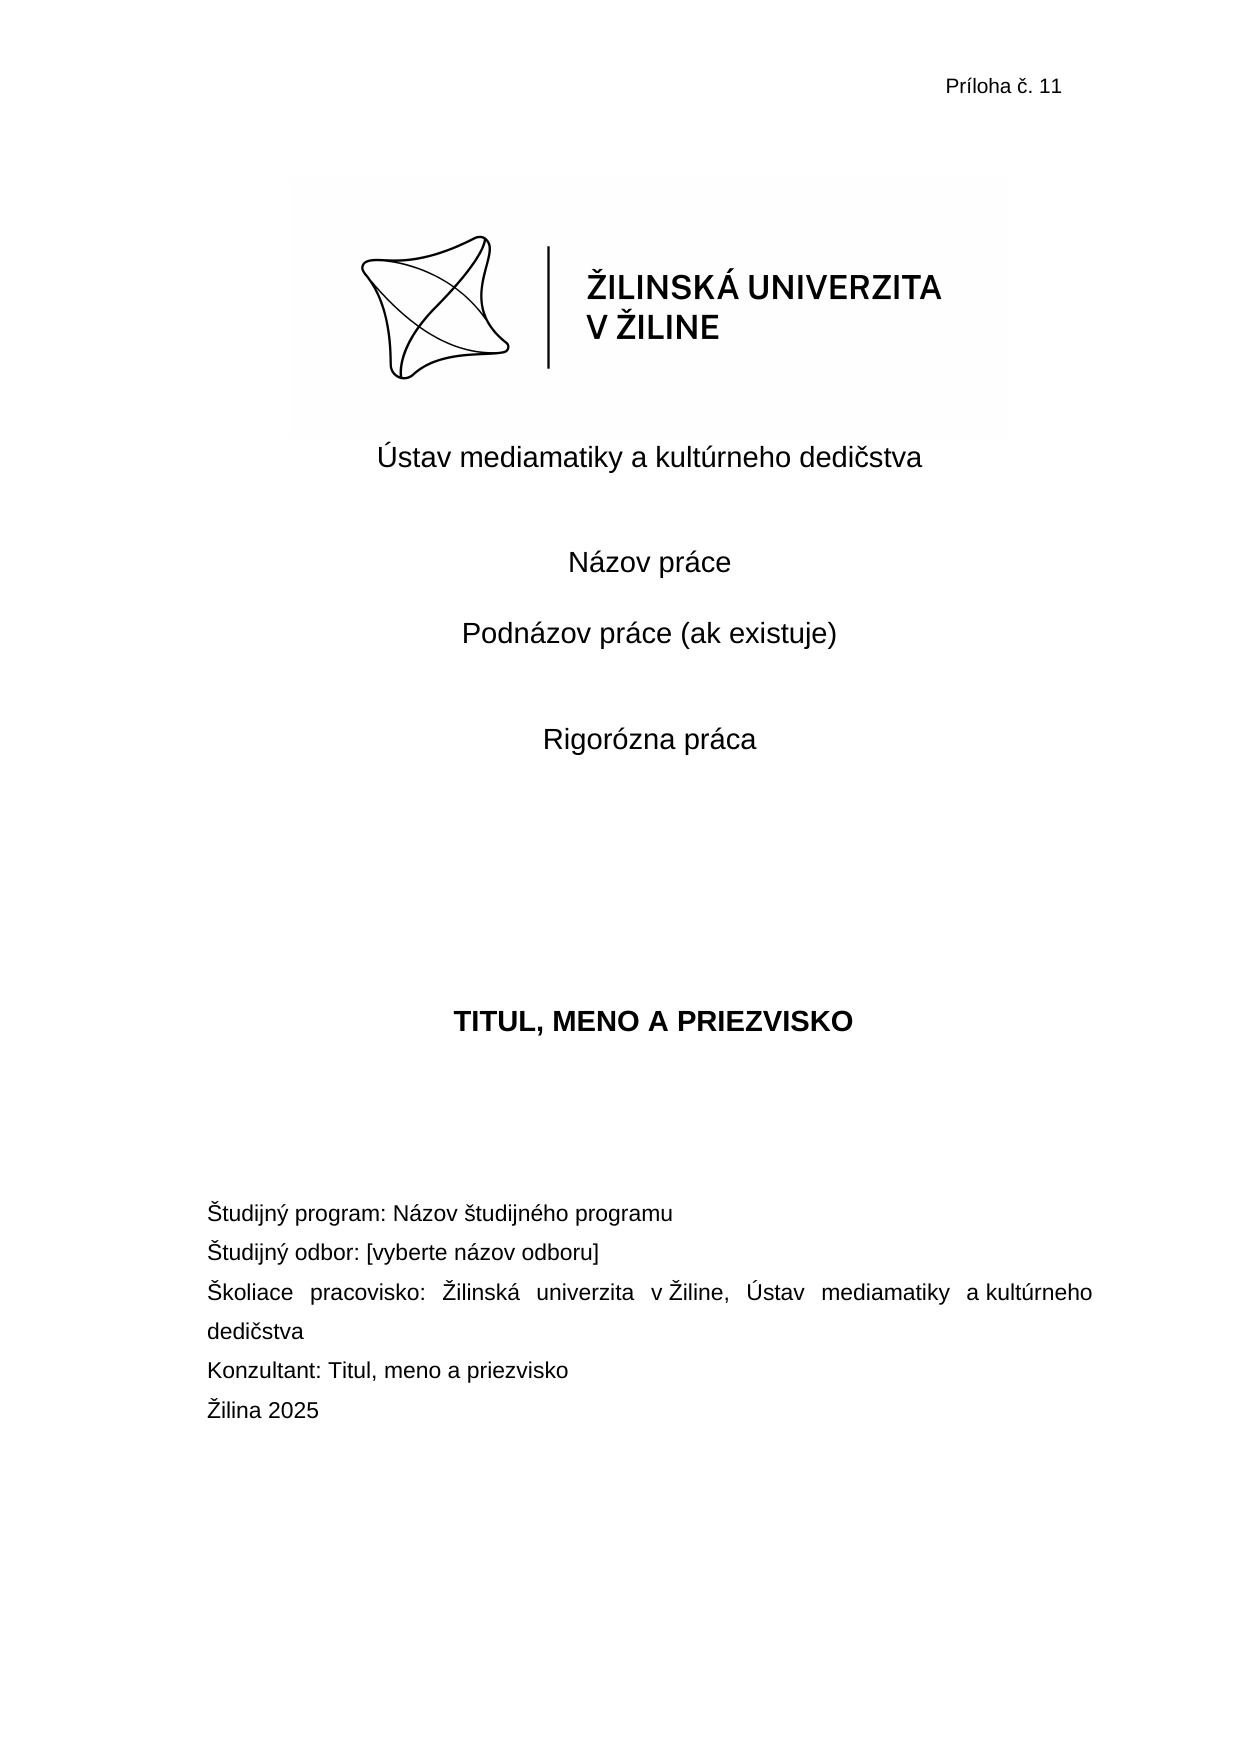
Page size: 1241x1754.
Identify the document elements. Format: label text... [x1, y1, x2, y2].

text Názov práce [207, 511, 1092, 578]
list Žilina 2025 [207, 1397, 1092, 1423]
list Konzultant: Titul, meno a priezvisko [207, 1357, 1092, 1384]
list Školiace pracovisko: Žilinská univerzita v Žiline, Ústav mediamatiky a kultúrneho dedičstva [207, 1278, 1092, 1344]
text Rigorózna práca [207, 720, 1092, 756]
list Študijný odbor: [207, 1239, 1092, 1265]
list Študijný program: Názov študijného programu [207, 1199, 1092, 1226]
picture [290, 177, 1009, 439]
list Podnázov práce (ak existuje) [207, 616, 1092, 649]
list TITUL, MENO A PRIEZVISKO [207, 1003, 1092, 1037]
